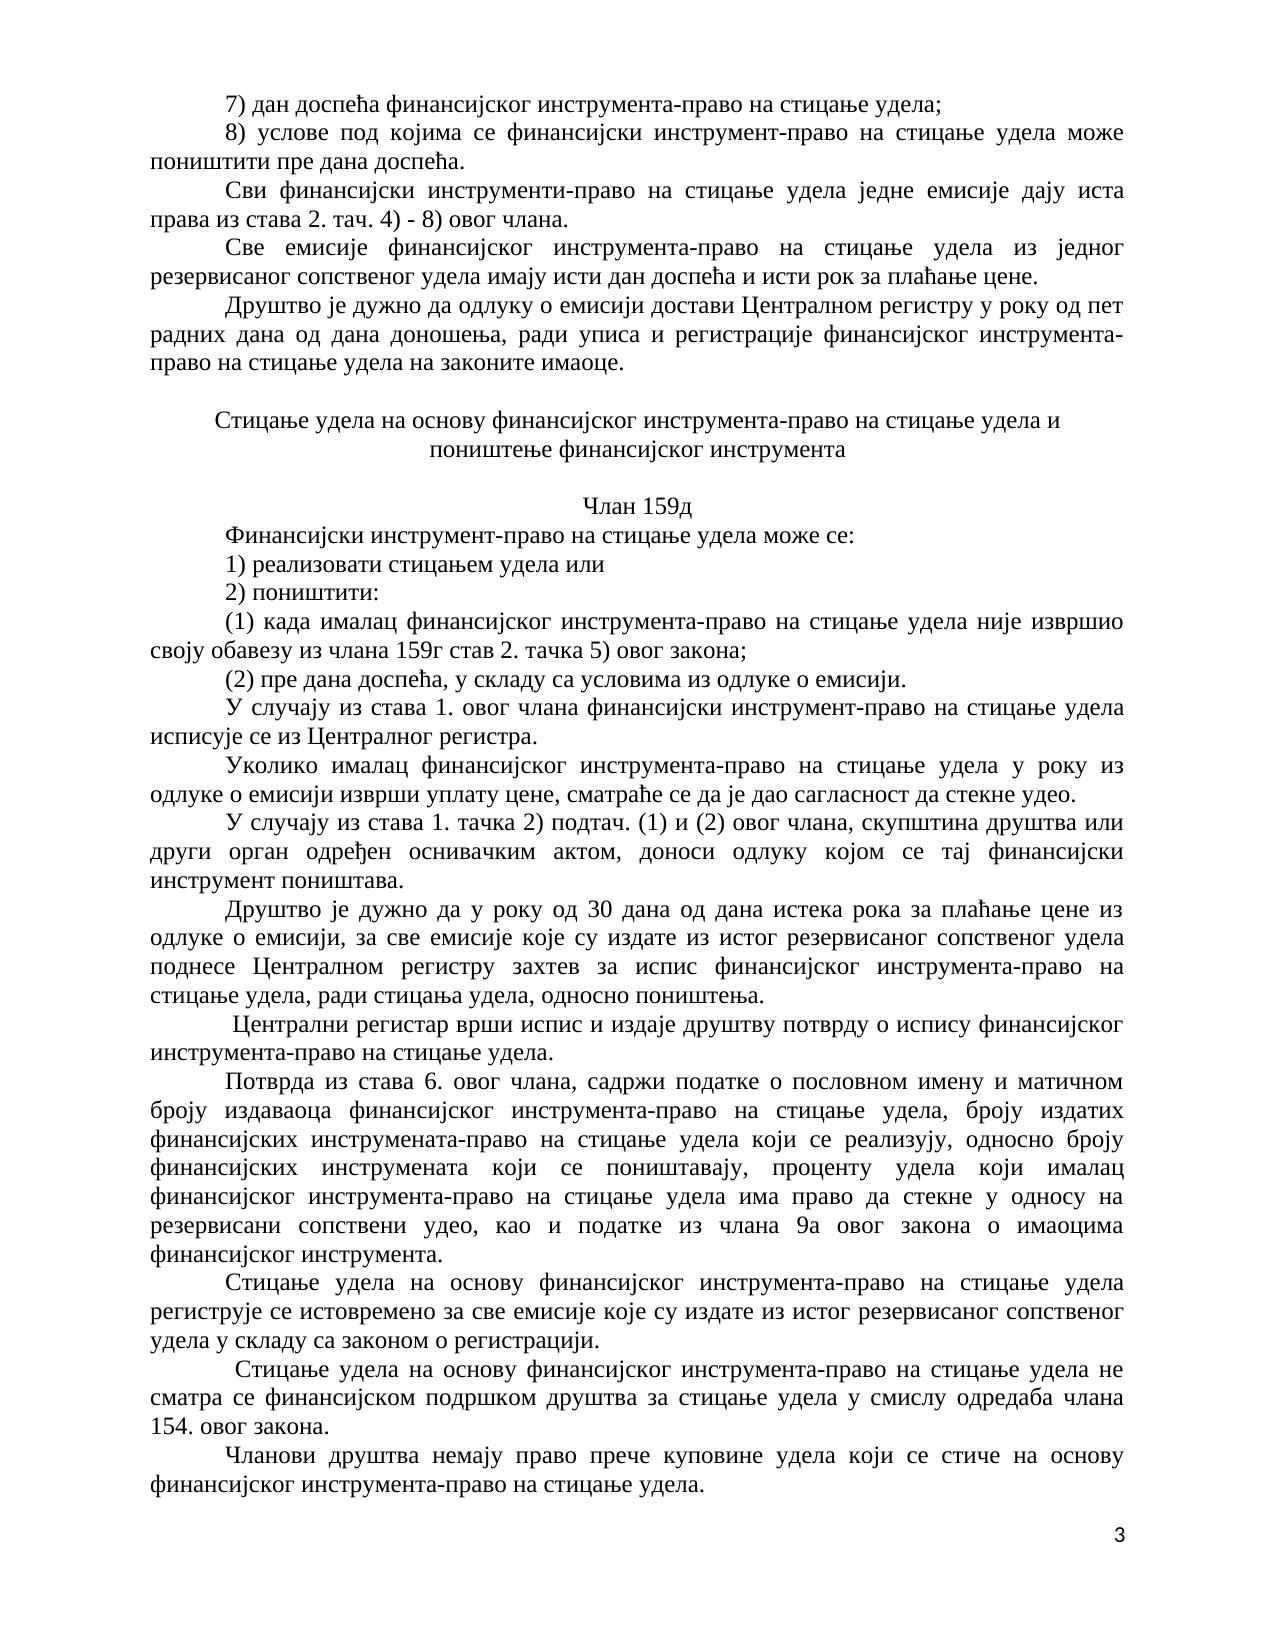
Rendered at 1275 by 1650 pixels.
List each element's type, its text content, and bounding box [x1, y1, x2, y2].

text Централни регистар врши испис и издаје друштву потврду о испису финансијског инструмента-право на стицање удела. [150, 1009, 1125, 1066]
text Стицање удела на основу финансијског инструмента-право на стицање удела не сматра се финансијском подршком друштва за стицање удела у смислу одредаба члана 154. овог закона. [150, 1354, 1125, 1440]
text Друштво је дужно да одлуку о емисији достави Централном регистру у року од пет радних дана од дана доношења, ради уписа и регистрације финансијског инструмента-право на стицање удела на законите имаоце. [150, 290, 1125, 376]
text Сви финансијски инструменти-право на стицање удела једне емисије дају иста права из става 2. тач. 4) - 8) овог члана. [150, 175, 1125, 232]
text 1) реализовати стицањем удела или [150, 549, 1125, 577]
text Стицање удела на основу финансијског инструмента-право на стицање удела региструје се истовремено за све емисије које су издате из истог резервисаног сопственог удела у складу са законом о регистрацији. [150, 1267, 1125, 1354]
text 7) дан доспећа финансијског инструмента-право на стицање удела; [150, 89, 1125, 117]
text Стицање удела на основу финансијског инструмента-право на стицање удела и поништeње финансијског инструмента [150, 405, 1125, 462]
text Уколико ималац финансијског инструмента-право на стицање удела у року из одлуке о емисији изврши уплату цене, сматраће се да је дао сагласност да стекне удео. [150, 750, 1125, 807]
text (1) када ималац финансијског инструмента-право на стицање удела није извршио своју обавезу из члана 159г став 2. тачка 5) овог закона; [150, 606, 1125, 664]
text У случају из става 1. овог члана финансијски инструмент-право на стицање удела исписује се из Централног регистра. [150, 692, 1125, 750]
text У случају из става 1. тачка 2) подтач. (1) и (2) овог члана, скупштина друштва или други орган одређен оснивачким актом, доноси одлуку којом се тај финансијски инструмент поништава. [150, 807, 1125, 894]
text Друштво је дужно да у року од 30 дана од дана истека рока за плаћање цене из одлуке о емисији, за све емисије које су издате из истог резервисаног сопственог удела поднесе Централном регистру захтев за испис финансијског инструмента-право на стицање удела, ради стицања удела, односно поништења. [150, 894, 1125, 1009]
text (2) пре дана доспећа, у складу са условима из одлуке о емисији. [150, 664, 1125, 692]
text Све емисије финансијског инструмента-право на стицање удела из једног резервисаног сопственог удела имају исти дан доспећа и исти рок за плаћање цене. [150, 232, 1125, 290]
text 2) поништити: [150, 577, 1125, 606]
text Потврда из става 6. овог члана, садржи податке о пословном имену и матичном броју издаваоца финансијског инструмента-право на стицање удела, броју издатих финансијских инструмената-право на стицање удела који се реализују, односно броју финансијских инструмената који се поништавају, проценту удела који ималац финансијског инструмента-право на стицање удела има право да стекне у односу на резервисани сопствени удео, као и податке из члана 9а овог закона о имаоцима финансијског инструмента. [150, 1066, 1125, 1267]
text Чланови друштва немају право прече куповине удела који се стиче на основу финансијског инструмента-право на стицање удела. [150, 1440, 1125, 1497]
text Финансијски инструмент-право на стицање удела може се: [150, 520, 1125, 549]
text Члан 159д [150, 491, 1125, 520]
text 8) услове под којима се финансијски инструмент-право на стицање удела може поништити пре дана доспећа. [150, 117, 1125, 175]
